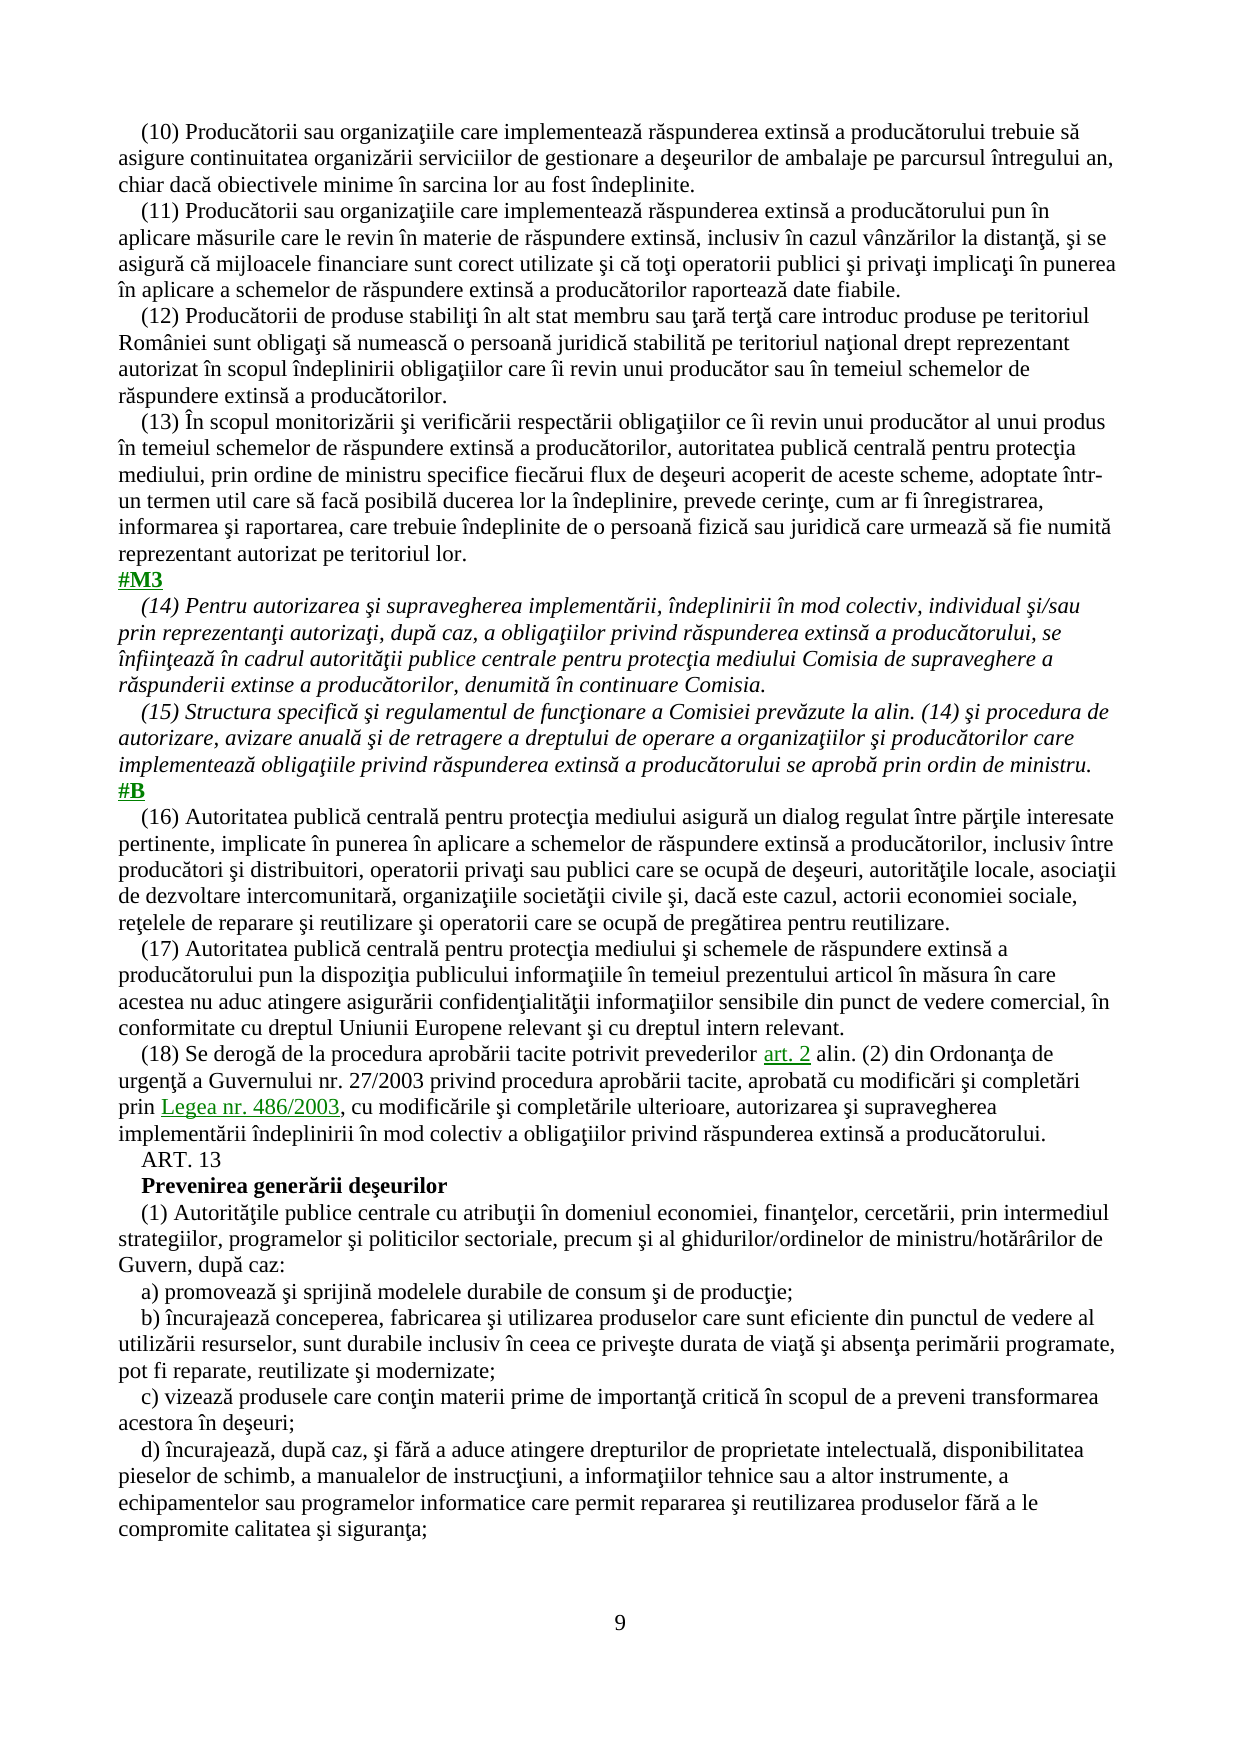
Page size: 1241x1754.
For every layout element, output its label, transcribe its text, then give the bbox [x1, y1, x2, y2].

text (13) În scopul monitorizării şi verificării respectării obligaţiilor ce îi revin unui producător al unui produs în temeiul schemelor de răspundere extinsă a producătorilor, autoritatea publică centrală pentru protecţia mediului, prin ordine de ministru specifice fiecărui flux de deşeuri acoperit de aceste scheme, adoptate într-un termen util care să facă posibilă ducerea lor la îndeplinire, prevede cerinţe, cum ar fi înregistrarea, informarea şi raportarea, care trebuie îndeplinite de o persoană fizică sau juridică care urmează să fie numită reprezentant autorizat pe teritoriul lor. [118, 408, 1122, 566]
text a) promovează şi sprijină modelele durabile de consum şi de producţie; [118, 1278, 1122, 1304]
text #M3 [118, 566, 1122, 592]
text (1) Autorităţile publice centrale cu atribuţii în domeniul economiei, finanţelor, cercetării, prin intermediul strategiilor, programelor şi politicilor sectoriale, precum şi al ghidurilor/ordinelor de ministru/hotărârilor de Guvern, după caz: [118, 1199, 1122, 1278]
text (10) Producătorii sau organizaţiile care implementează răspunderea extinsă a producătorului trebuie să asigure continuitatea organizării serviciilor de gestionare a deşeurilor de ambalaje pe parcursul întregului an, chiar dacă obiectivele minime în sarcina lor au fost îndeplinite. [118, 118, 1122, 197]
text (11) Producătorii sau organizaţiile care implementează răspunderea extinsă a producătorului pun în aplicare măsurile care le revin în materie de răspundere extinsă, inclusiv în cazul vânzărilor la distanţă, şi se asigură că mijloacele financiare sunt corect utilizate şi că toţi operatorii publici şi privaţi implicaţi în punerea în aplicare a schemelor de răspundere extinsă a producătorilor raportează date fiabile. [118, 197, 1122, 303]
text (16) Autoritatea publică centrală pentru protecţia mediului asigură un dialog regulat între părţile interesate pertinente, implicate în punerea în aplicare a schemelor de răspundere extinsă a producătorilor, inclusiv între producători şi distribuitori, operatorii privaţi sau publici care se ocupă de deşeuri, autorităţile locale, asociaţii de dezvoltare intercomunitară, organizaţiile societăţii civile şi, dacă este cazul, actorii economiei sociale, reţelele de reparare şi reutilizare şi operatorii care se ocupă de pregătirea pentru reutilizare. [118, 803, 1122, 935]
text (15) Structura specifică şi regulamentul de funcţionare a Comisiei prevăzute la alin. (14) şi procedura de autorizare, avizare anuală şi de retragere a dreptului de operare a organizaţiilor şi producătorilor care implementează obligaţiile privind răspunderea extinsă a producătorului se aprobă prin ordin de ministru. [118, 698, 1122, 777]
text c) vizează produsele care conţin materii prime de importanţă critică în scopul de a preveni transformarea acestora în deşeuri; [118, 1383, 1122, 1436]
text (17) Autoritatea publică centrală pentru protecţia mediului şi schemele de răspundere extinsă a producătorului pun la dispoziţia publicului informaţiile în temeiul prezentului articol în măsura în care acestea nu aduc atingere asigurării confidenţialităţii informaţiilor sensibile din punct de vedere comercial, în conformitate cu dreptul Uniunii Europene relevant şi cu dreptul intern relevant. [118, 935, 1122, 1041]
text (14) Pentru autorizarea şi supravegherea implementării, îndeplinirii în mod colectiv, individual şi/sau prin reprezentanţi autorizaţi, după caz, a obligaţiilor privind răspunderea extinsă a producătorului, se înfiinţează în cadrul autorităţii publice centrale pentru protecţia mediului Comisia de supraveghere a răspunderii extinse a producătorilor, denumită în continuare Comisia. [118, 592, 1122, 698]
text (18) Se derogă de la procedura aprobării tacite potrivit prevederilor art. 2 alin. (2) din Ordonanţa de urgenţă a Guvernului nr. 27/2003 privind procedura aprobării tacite, aprobată cu modificări şi completări prin Legea nr. 486/2003, cu modificările şi completările ulterioare, autorizarea şi supravegherea implementării îndeplinirii în mod colectiv a obligaţiilor privind răspunderea extinsă a producătorului. [118, 1041, 1122, 1146]
text (12) Producătorii de produse stabiliţi în alt stat membru sau ţară terţă care introduc produse pe teritoriul României sunt obligaţi să numească o persoană juridică stabilită pe teritoriul naţional drept reprezentant autorizat în scopul îndeplinirii obligaţiilor care îi revin unui producător sau în temeiul schemelor de răspundere extinsă a producătorilor. [118, 303, 1122, 408]
text d) încurajează, după caz, şi fără a aduce atingere drepturilor de proprietate intelectuală, disponibilitatea pieselor de schimb, a manualelor de instrucţiuni, a informaţiilor tehnice sau a altor instrumente, a echipamentelor sau programelor informatice care permit repararea şi reutilizarea produselor fără a le compromite calitatea şi siguranţa; [118, 1436, 1122, 1541]
text ART. 13 [118, 1146, 1122, 1172]
text Prevenirea generării deşeurilor [118, 1172, 1122, 1199]
text b) încurajează conceperea, fabricarea şi utilizarea produselor care sunt eficiente din punctul de vedere al utilizării resurselor, sunt durabile inclusiv în ceea ce priveşte durata de viaţă şi absenţa perimării programate, pot fi reparate, reutilizate şi modernizate; [118, 1304, 1122, 1383]
text #B [118, 777, 1122, 803]
